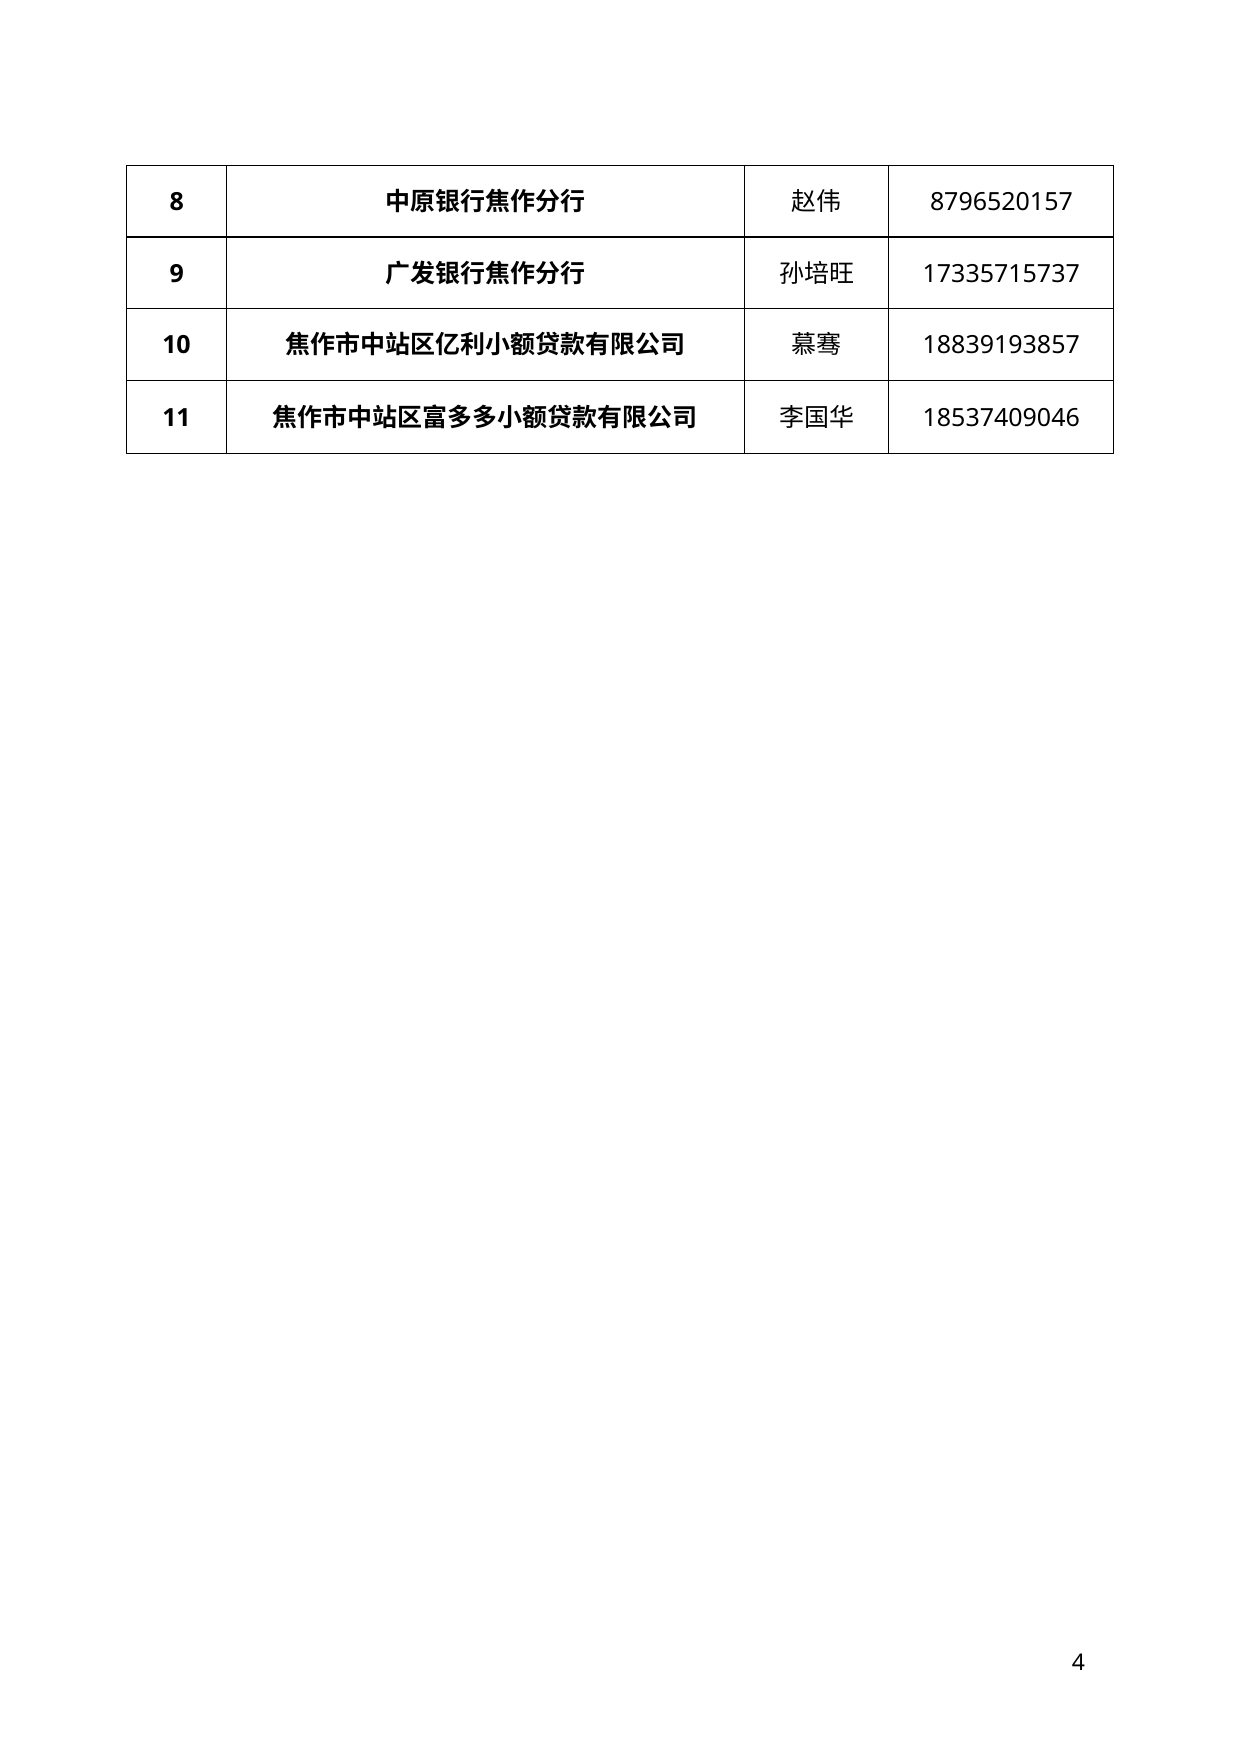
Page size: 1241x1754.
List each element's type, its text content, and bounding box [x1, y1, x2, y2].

table_cell 李国华 [745, 381, 888, 453]
table_cell 孙培旺 [745, 238, 888, 307]
table_cell 焦作市中站区富多多小额贷款有限公司 [227, 381, 744, 453]
table_cell 17335715737 [889, 238, 1113, 307]
table_cell 慕骞 [745, 309, 888, 380]
table_cell 中原银行焦作分行 [227, 166, 744, 236]
table_cell 11 [127, 381, 226, 453]
table_cell 18537409046 [889, 381, 1113, 453]
table_cell 10 [127, 309, 226, 380]
table_cell 9 [127, 238, 226, 307]
table_cell 焦作市中站区亿利小额贷款有限公司 [227, 309, 744, 380]
table_cell 8 [127, 166, 226, 236]
table_cell 18839193857 [889, 309, 1113, 380]
table_cell 广发银行焦作分行 [227, 238, 744, 307]
table_cell 8796520157 [889, 166, 1113, 236]
table_cell 赵伟 [745, 166, 888, 236]
